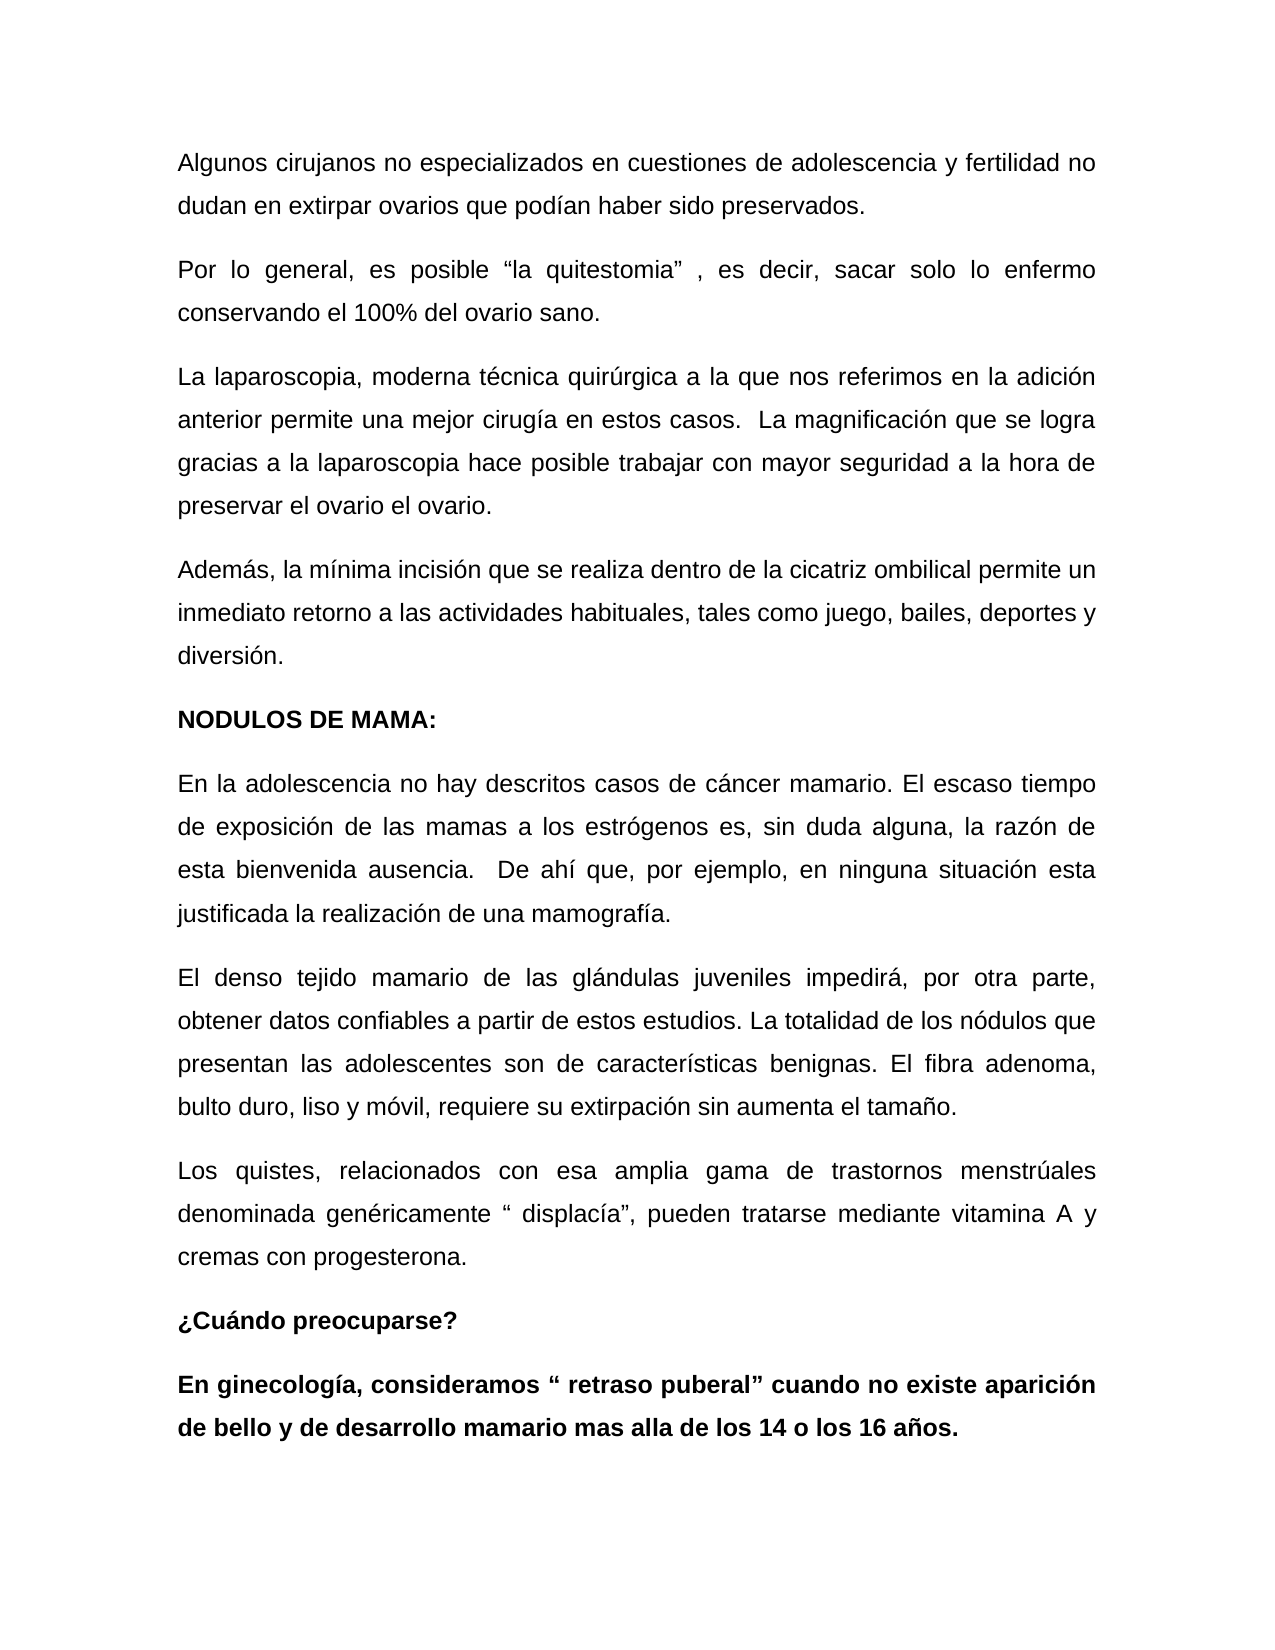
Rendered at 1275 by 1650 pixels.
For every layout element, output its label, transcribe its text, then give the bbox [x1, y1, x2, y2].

text ¿Cuándo preocuparse? [177, 1306, 1098, 1335]
text La laparoscopia, moderna técnica quirúrgica a la que nos referimos en la adición anterior permite una mejor cirugía en estos casos. La magnificación que se logra gracias a la laparoscopia hace posible trabajar con mayor seguridad a la hora de preservar el ovario el ovario. [177, 362, 1098, 520]
text Los quistes, relacionados con esa amplia gama de trastornos menstrúales denominada genéricamente “ displacía”, pueden tratarse mediante vitamina A y cremas con progesterona. [177, 1156, 1098, 1271]
text En ginecología, consideramos “ retraso puberal” cuando no existe aparición de bello y de desarrollo mamario mas alla de los 14 o los 16 años. [177, 1370, 1098, 1442]
text Algunos cirujanos no especializados en cuestiones de adolescencia y fertilidad no dudan en extirpar ovarios que podían haber sido preservados. [177, 148, 1098, 219]
text Por lo general, es posible “la quitestomia” , es decir, sacar solo lo enfermo conservando el 100% del ovario sano. [177, 255, 1098, 327]
text En la adolescencia no hay descritos casos de cáncer mamario. El escaso tiempo de exposición de las mamas a los estrógenos es, sin duda alguna, la razón de esta bienvenida ausencia. De ahí que, por ejemplo, en ninguna situación esta justificada la realización de una mamografía. [177, 769, 1098, 927]
text El denso tejido mamario de las glándulas juveniles impedirá, por otra parte, obtener datos confiables a partir de estos estudios. La totalidad de los nódulos que presentan las adolescentes son de características benignas. El fibra adenoma, bulto duro, liso y móvil, requiere su extirpación sin aumenta el tamaño. [177, 963, 1098, 1121]
text NODULOS DE MAMA: [177, 705, 1098, 734]
text Además, la mínima incisión que se realiza dentro de la cicatriz ombilical permite un inmediato retorno a las actividades habituales, tales como juego, bailes, deportes y diversión. [177, 555, 1098, 670]
